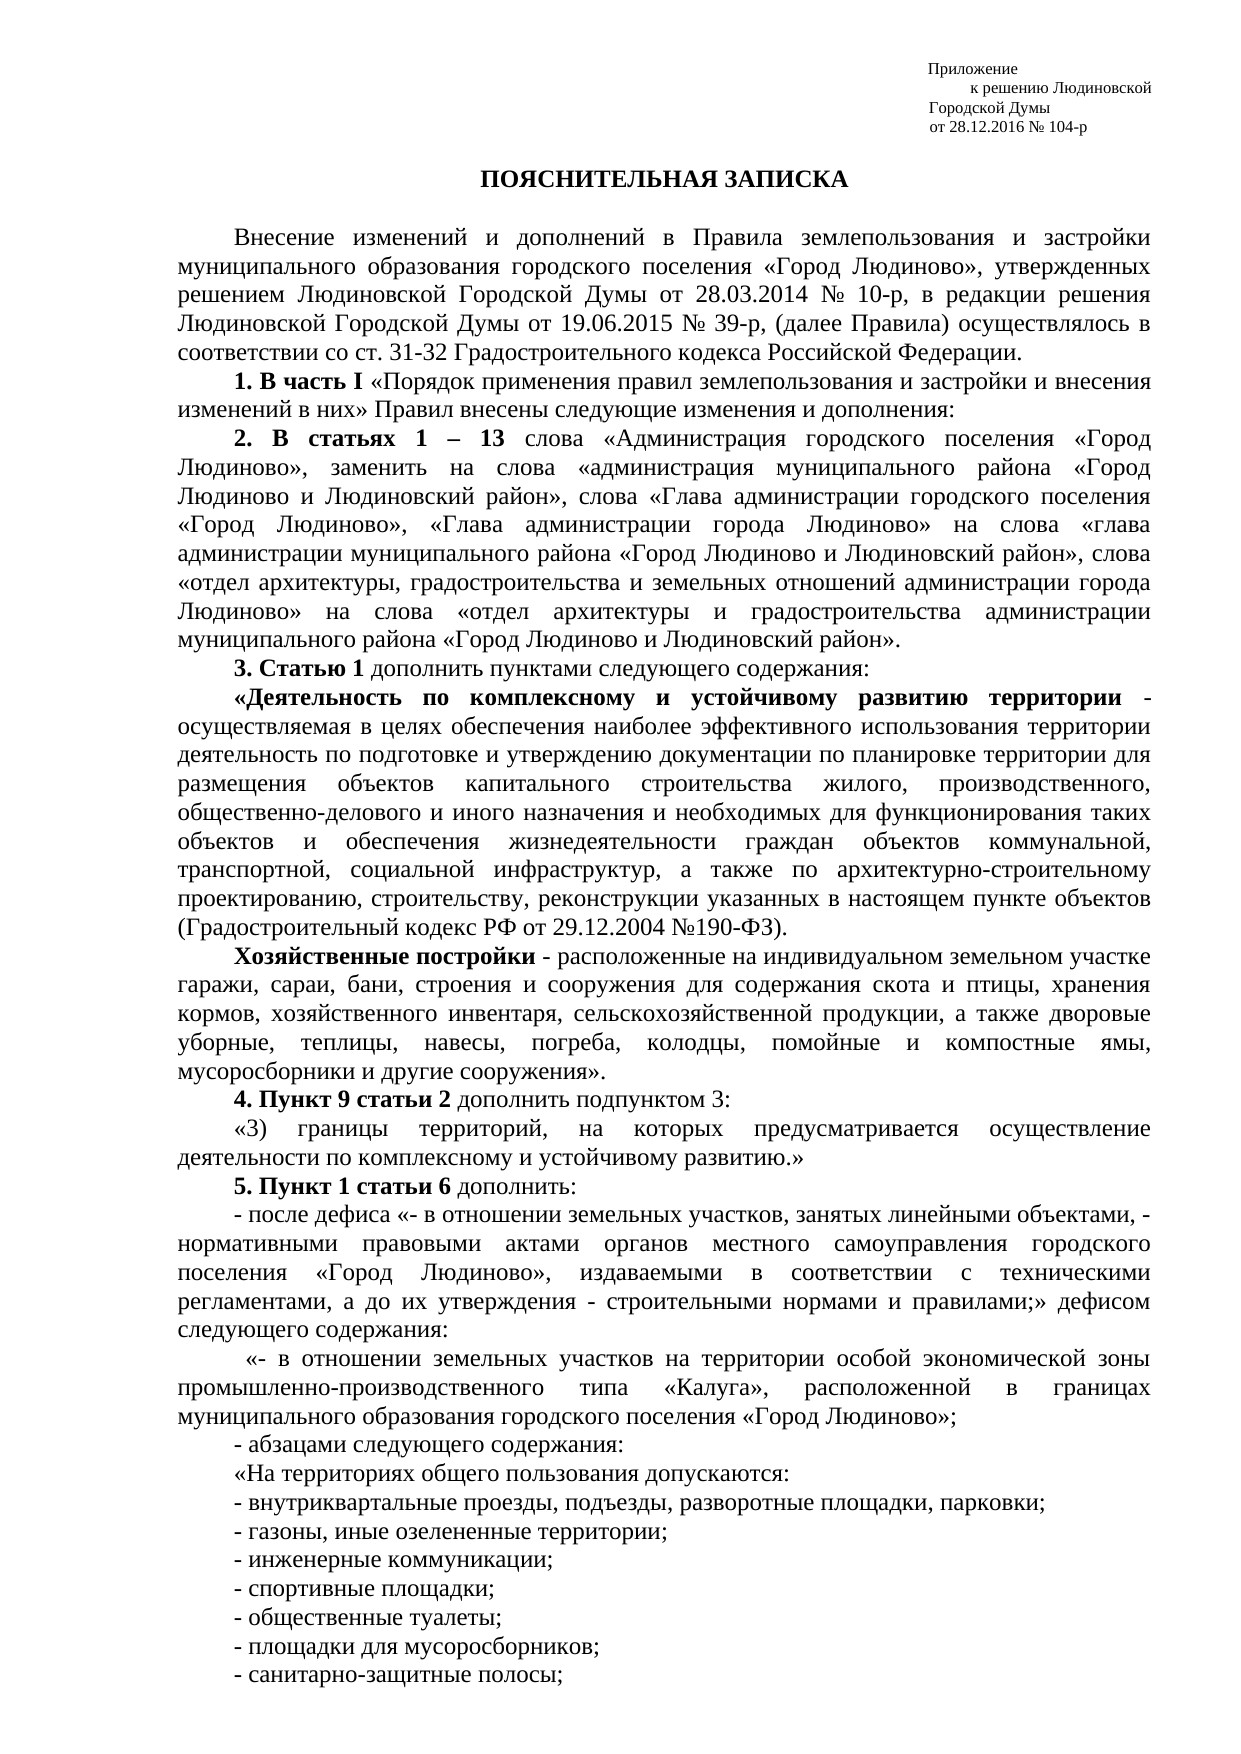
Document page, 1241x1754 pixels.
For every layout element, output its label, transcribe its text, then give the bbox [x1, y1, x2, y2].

text Приложение [177, 59, 1152, 78]
text от 28.12.2016 № 104-р [177, 117, 1152, 136]
text - инженерные коммуникации; [177, 1544, 1152, 1573]
text - санитарно-защитные полосы; [177, 1659, 1152, 1688]
text Хозяйственные постройки - расположенные на индивидуальном земельном участке гаражи, сараи, бани, строения и сооружения для содержания скота и птицы, хранения кормов, хозяйственного инвентаря, сельскохозяйственной продукции, а также дворовые уборные, теплицы, навесы, погреба, колодцы, помойные и компостные ямы, мусоросборники и другие сооружения». [177, 941, 1152, 1084]
text 5. Пункт 1 статьи 6 дополнить: [177, 1171, 1152, 1199]
text «На территориях общего пользования допускаются: [177, 1458, 1152, 1487]
text Городской Думы [177, 97, 1152, 117]
text - абзацами следующего содержания: [177, 1429, 1152, 1458]
text 2. В статьях 1 – 13 слова «Администрация городского поселения «Город Людиново», заменить на слова «администрация муниципального района «Город Людиново и Людиновский район», слова «Глава администрации городского поселения «Город Людиново», «Глава администрации города Людиново» на слова «глава администрации муниципального района «Город Людиново и Людиновский район», слова «отдел архитектуры, градостроительства и земельных отношений администрации города Людиново» на слова «отдел архитектуры и градостроительства администрации муниципального района «Город Людиново и Людиновский район». [177, 423, 1152, 653]
text «3) границы территорий, на которых предусматривается осуществление деятельности по комплексному и устойчивому развитию.» [177, 1113, 1152, 1171]
text - внутриквартальные проезды, подъезды, разворотные площадки, парковки; [177, 1487, 1152, 1516]
text - газоны, иные озелененные территории; [177, 1516, 1152, 1544]
text 4. Пункт 9 статьи 2 дополнить подпунктом 3: [177, 1084, 1152, 1113]
text ПОЯСНИТЕЛЬНАЯ ЗАПИСКА [177, 164, 1152, 193]
text Внесение изменений и дополнений в Правила землепользования и застройки муниципального образования городского поселения «Город Людиново», утвержденных решением Людиновской Городской Думы от 28.03.2014 № 10-р, в редакции решения Людиновской Городской Думы от 19.06.2015 № 39-р, (далее Правила) осуществлялось в соответствии со ст. 31-32 Градостроительного кодекса Российской Федерации. [177, 222, 1152, 366]
text - после дефиса «- в отношении земельных участков, занятых линейными объектами, - нормативными правовыми актами органов местного самоуправления городского поселения «Город Людиново», издаваемыми в соответствии с техническими регламентами, а до их утверждения - строительными нормами и правилами;» дефисом следующего содержания: [177, 1199, 1152, 1343]
text к решению Людиновской [177, 78, 1152, 97]
text 3. Статью 1 дополнить пунктами следующего содержания: [177, 653, 1152, 682]
text - общественные туалеты; [177, 1602, 1152, 1631]
text - площадки для мусоросборников; [177, 1631, 1152, 1659]
text «- в отношении земельных участков на территории особой экономической зоны промышленно-производственного типа «Калуга», расположенной в границах муниципального образования городского поселения «Город Людиново»; [177, 1343, 1152, 1429]
text 1. В часть I «Порядок применения правил землепользования и застройки и внесения изменений в них» Правил внесены следующие изменения и дополнения: [177, 366, 1152, 423]
text - спортивные площадки; [177, 1573, 1152, 1602]
text «Деятельность по комплексному и устойчивому развитию территории - осуществляемая в целях обеспечения наиболее эффективного использования территории деятельность по подготовке и утверждению документации по планировке территории для размещения объектов капитального строительства жилого, производственного, общественно-делового и иного назначения и необходимых для функционирования таких объектов и обеспечения жизнедеятельности граждан объектов коммунальной, транспортной, социальной инфраструктур, а также по архитектурно-строительному проектированию, строительству, реконструкции указанных в настоящем пункте объектов (Градостроительный кодекс РФ от 29.12.2004 №190-ФЗ). [177, 682, 1152, 941]
